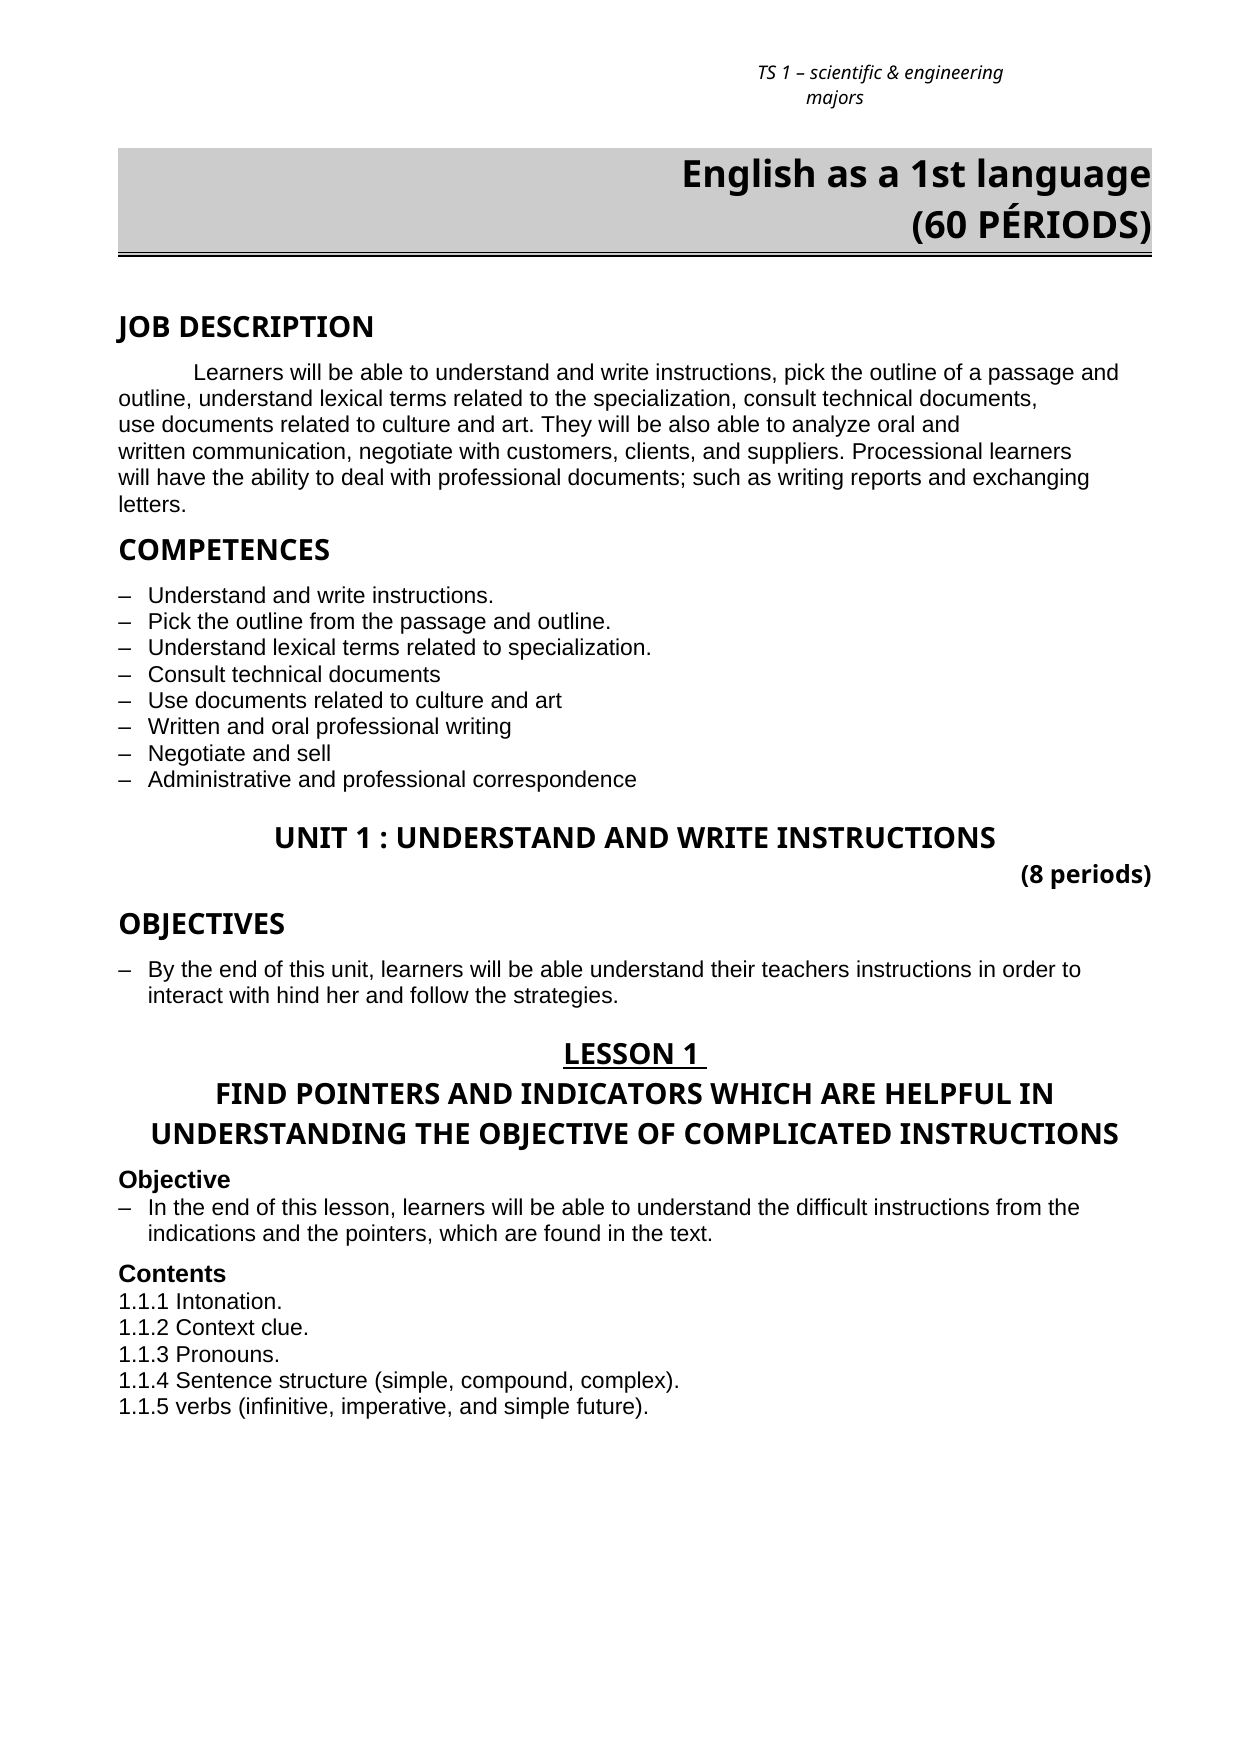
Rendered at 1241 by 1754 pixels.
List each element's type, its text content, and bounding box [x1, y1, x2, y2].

text – Consult technical documents [118, 661, 1152, 687]
subtitle English as a 1st language (60 périods) [118, 148, 1152, 252]
subtitle OBJECTIVES [118, 904, 1152, 943]
subtitle JOB DESCRIPTION [118, 307, 1152, 346]
text Learners will be able to understand and write instructions, pick the outline of a passage and outline, understand lexical terms related to the specialization, consult technical documents, use documents related to culture and art. They will be also able to analyze oral and written communication, negotiate with customers, clients, and suppliers. Processional learners will have the ability to deal with professional documents; such as writing reports and exchanging letters. [118, 359, 1152, 517]
text – Pick the outline from the passage and outline. [118, 608, 1152, 634]
text (8 periods) [118, 857, 1152, 891]
title UNIT 1 : UNDERSTAND AND WRITE INSTRUCTIONS [118, 817, 1152, 857]
text 1.1.1 Intonation. [118, 1288, 1152, 1314]
text – Administrative and professional correspondence [118, 766, 1152, 792]
text – By the end of this unit, learners will be able understand their teachers instructions in order to interact with hind her and follow the strategies. [118, 956, 1152, 1008]
subtitle Objective [118, 1165, 1152, 1194]
title LESSON 1 FIND POINTERS AND INDICATORS WHICH ARE HELPFUL IN UNDERSTANDING THE OBJECTIVE OF COMPLICATED INSTRUCTIONS [118, 1033, 1152, 1153]
text 1.1.3 Pronouns. [118, 1341, 1152, 1367]
text – Negotiate and sell [118, 740, 1152, 766]
subtitle Contents [118, 1259, 1152, 1288]
text – Written and oral professional writing [118, 713, 1152, 740]
text – Understand and write instructions. [118, 582, 1152, 608]
text 1.1.4 Sentence structure (simple, compound, complex). [118, 1367, 1152, 1393]
text – In the end of this lesson, learners will be able to understand the difficult instructions from the indications and the pointers, which are found in the text. [118, 1194, 1152, 1247]
subtitle COMPETENCES [118, 529, 1152, 569]
text – Use documents related to culture and art [118, 687, 1152, 713]
text – Understand lexical terms related to specialization. [118, 634, 1152, 661]
text 1.1.2 Context clue. [118, 1314, 1152, 1341]
text 1.1.5 verbs (infinitive, imperative, and simple future). [118, 1393, 1152, 1419]
